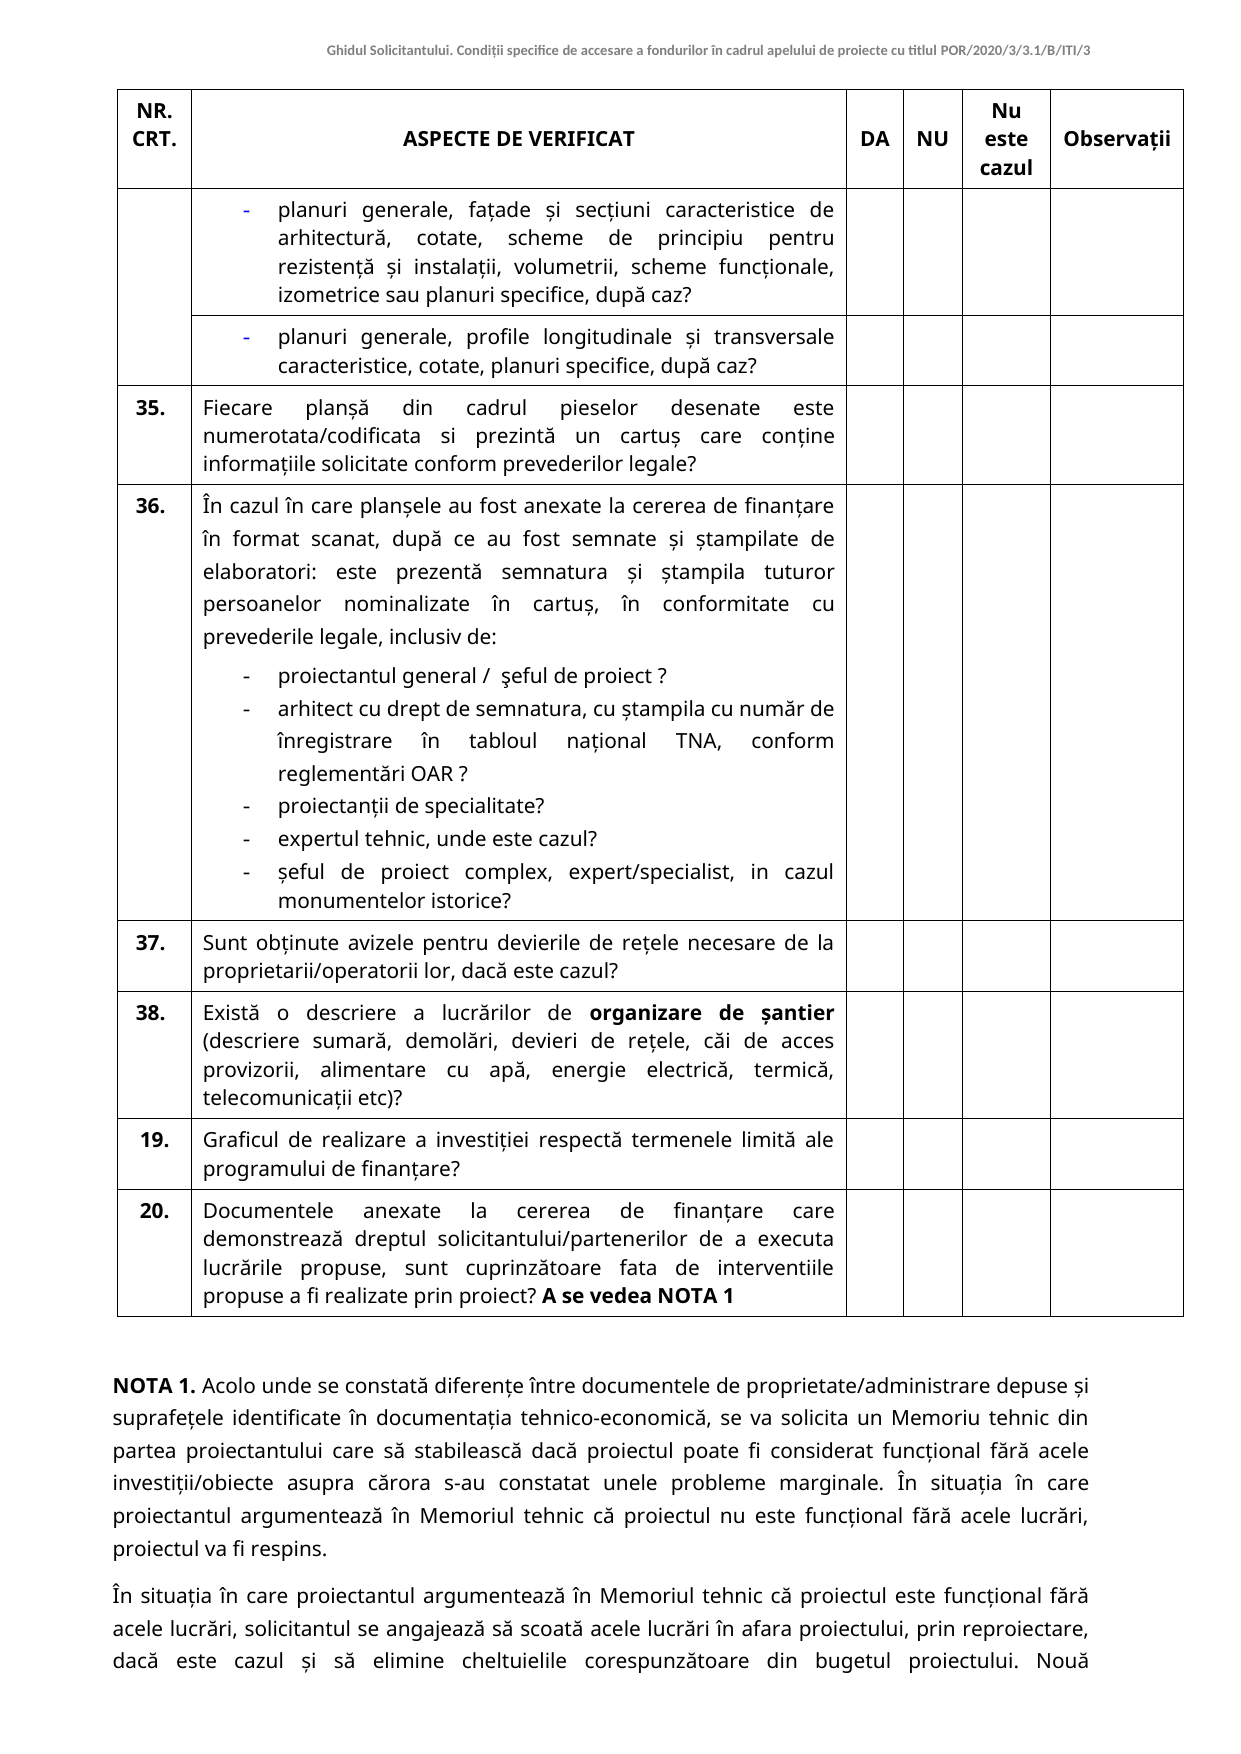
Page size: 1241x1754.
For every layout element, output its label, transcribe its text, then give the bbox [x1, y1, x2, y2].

table_cell [118, 386, 191, 484]
table_cell 19. [118, 1119, 191, 1188]
table_cell [963, 316, 1050, 385]
table_cell [1051, 485, 1183, 920]
table_cell [1051, 921, 1183, 991]
table_cell [963, 921, 1050, 991]
table_cell [1051, 1119, 1183, 1188]
table_cell [963, 189, 1050, 315]
table_cell [963, 1190, 1050, 1316]
table_cell [847, 189, 903, 315]
table_cell [963, 992, 1050, 1118]
table_header DA [847, 90, 903, 187]
table_header ASPECTE DE VERIFICAT [192, 90, 846, 187]
table_cell [847, 316, 903, 385]
table_cell [904, 189, 962, 315]
table_header NU [904, 90, 962, 187]
table_cell [904, 921, 962, 991]
table_header Nu este cazul [963, 90, 1050, 187]
table_cell [1051, 189, 1183, 315]
table_cell [847, 386, 903, 484]
table_cell [847, 1119, 903, 1188]
table_cell [847, 992, 903, 1118]
table_cell [847, 485, 903, 920]
table_cell [963, 386, 1050, 484]
table_cell [1051, 1190, 1183, 1316]
table_cell [1051, 992, 1183, 1118]
table_cell [904, 386, 962, 484]
table_cell [904, 1190, 962, 1316]
table_header Observaţii [1051, 90, 1183, 187]
table_cell [904, 1119, 962, 1188]
table_cell [847, 1190, 903, 1316]
table_cell [118, 992, 191, 1118]
table_cell [904, 316, 962, 385]
table_cell [963, 485, 1050, 920]
table_cell [1051, 316, 1183, 385]
table_cell [847, 921, 903, 991]
table_cell [1051, 386, 1183, 484]
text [112, 1581, 1090, 1675]
table_cell [118, 485, 191, 920]
table_cell planuri generale, faţade şi secţiuni caracteristice de arhitectură, cotate, scheme de principiu pentru rezistenţă şi instalaţii, volumetrii, scheme funcţionale, izometrice sau planuri specifice, după caz? [192, 189, 846, 315]
table_cell Documentele anexate la cererea de finanțare care demonstrează dreptul solicitantului/partenerilor de a executa lucrările propuse, sunt cuprinzătoare fata de interventiile propuse a fi realizate prin proiect? A se vedea NOTA 1 [192, 1190, 846, 1316]
table_cell [904, 992, 962, 1118]
table_cell Graficul de realizare a investiţiei respectă termenele limită ale programului de finanțare? [192, 1119, 846, 1188]
table_cell [118, 921, 191, 991]
table_cell planuri generale, profile longitudinale şi transversale caracteristice, cotate, planuri specifice, după caz? [192, 316, 846, 385]
table_cell Sunt obținute avizele pentru devierile de rețele necesare de la proprietarii/operatorii lor, dacă este cazul? [192, 921, 846, 991]
table_cell Fiecare planşă din cadrul pieselor desenate este numerotata/codificata si prezintă un cartuş care conține informațiile solicitate conform prevederilor legale? [192, 386, 846, 484]
table_cell În cazul în care planșele au fost anexate la cererea de finanțare în format scanat, după ce au fost semnate și ștampilate de elaboratori: este prezentă semnatura și ștampila tuturor persoanelor nominalizate în cartuș, în conformitate cu prevederile legale, inclusiv de: proiectantul general / şeful de proiect ? arhitect cu drept de semnatura, cu ștampila cu număr de înregistrare în tabloul național TNA, conform reglementări OAR ? proiectanții de specialitate? expertul tehnic, unde este cazul? șeful de proiect complex, expert/specialist, in cazul monumentelor istorice? [192, 485, 846, 920]
table_cell [904, 485, 962, 920]
table_cell [963, 1119, 1050, 1188]
table_header NR. CRT. [118, 90, 191, 187]
table_cell 20. [118, 1190, 191, 1316]
text NOTA 1. Acolo unde se constată diferenţe între documentele de proprietate/administrare depuse şi suprafeţele identificate în documentaţia tehnico-economică, se va solicita un Memoriu tehnic din partea proiectantului care să stabilească dacă proiectul poate fi considerat funcţional fără acele investiţii/obiecte asupra cărora s-au constatat unele probleme marginale. În situaţia în care proiectantul argumentează în Memoriul tehnic că proiectul nu este funcţional fără acele lucrări, proiectul va fi respins. [112, 1371, 1090, 1562]
table_cell Există o descriere a lucrărilor de organizare de şantier (descriere sumară, demolări, devieri de rețele, căi de acces provizorii, alimentare cu apă, energie electrică, termică, telecomunicații etc)? [192, 992, 846, 1118]
